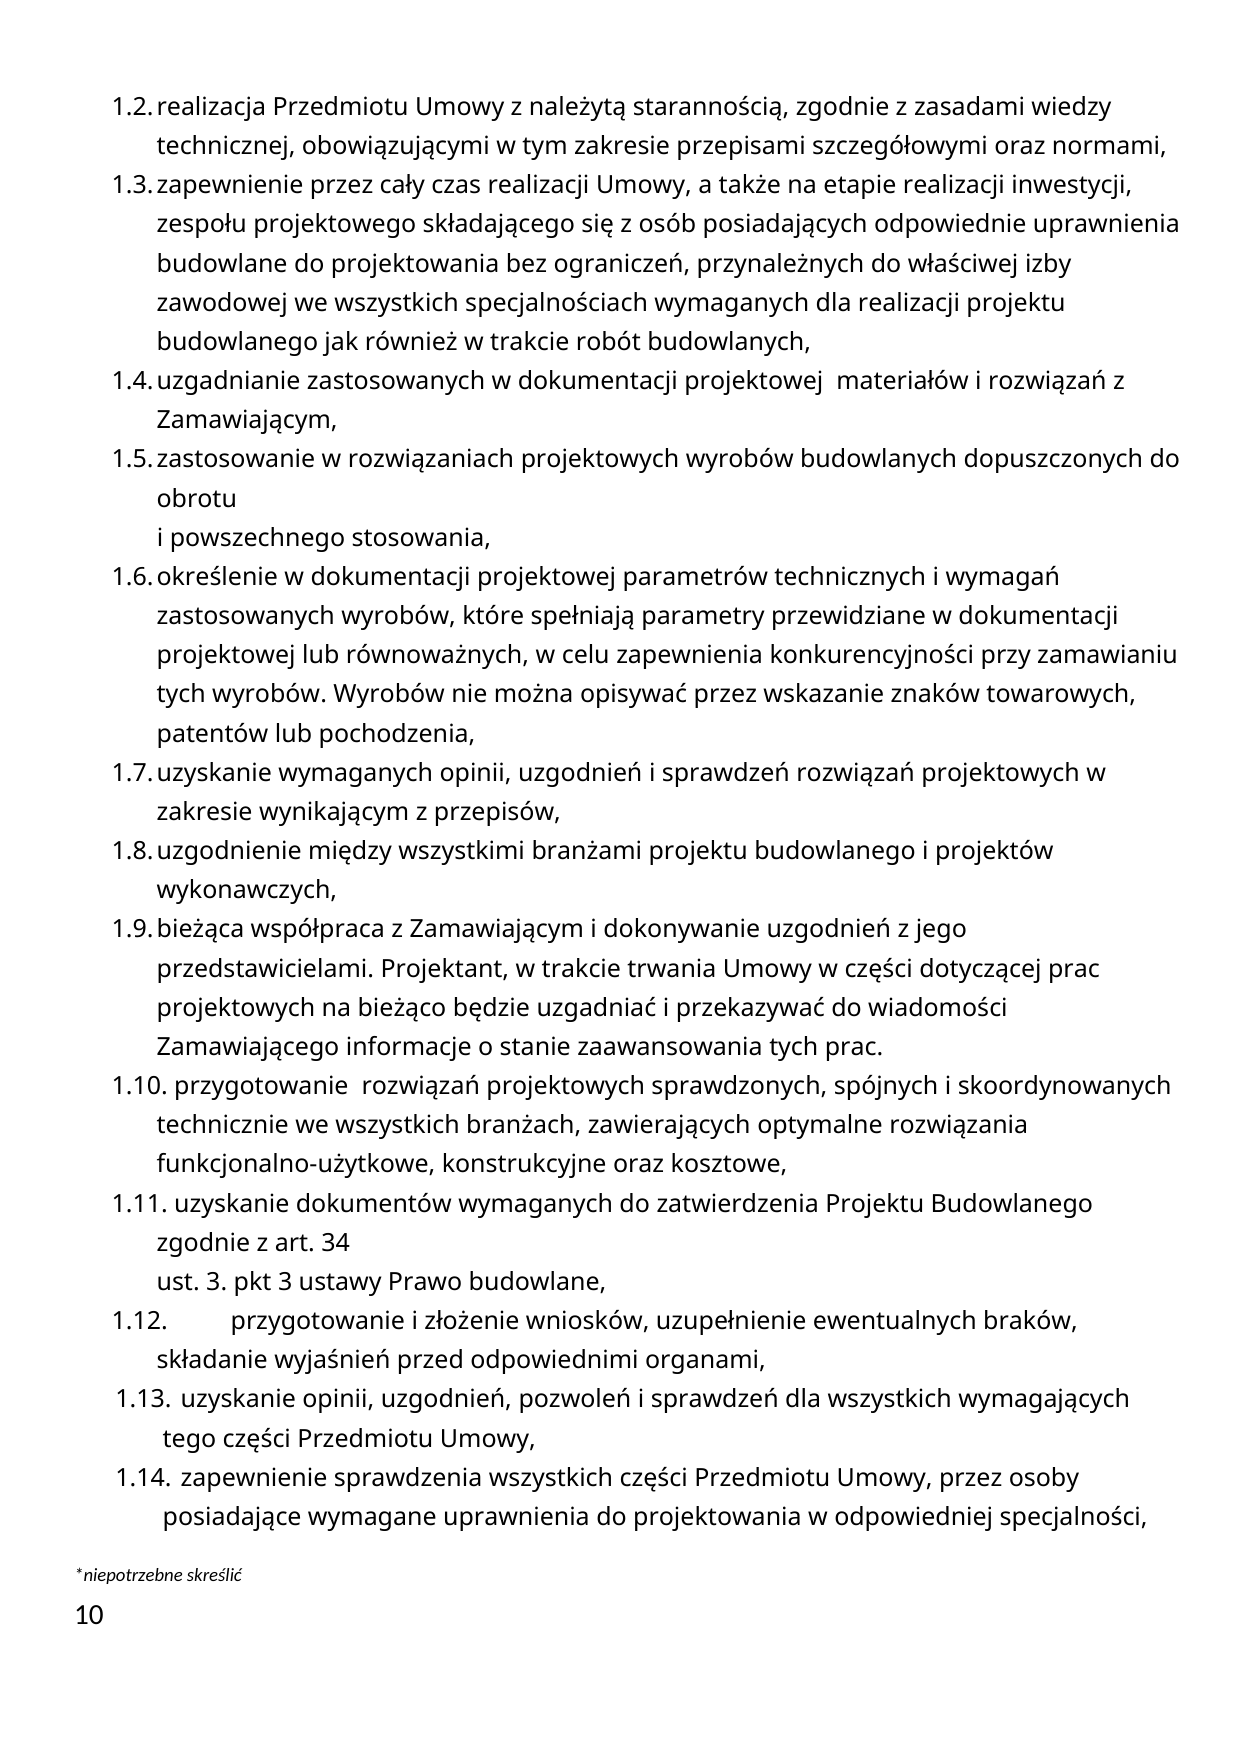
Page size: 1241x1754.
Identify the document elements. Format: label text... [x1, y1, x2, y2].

list zastosowanie w rozwiązaniach projektowych wyrobów budowlanych dopuszczonych do obrotu [111, 441, 1181, 514]
list bieżąca współpraca z Zamawiającym i dokonywanie uzgodnień z jego przedstawicielami. Projektant, w trakcie trwania Umowy w części dotyczącej prac projektowych na bieżąco będzie uzgadniać i przekazywać do wiadomości Zamawiającego informacje o stanie zaawansowania tych prac. [111, 911, 1181, 1063]
list określenie w dokumentacji projektowej parametrów technicznych i wymagań zastosowanych wyrobów, które spełniają parametry przewidziane w dokumentacji projektowej lub równoważnych, w celu zapewnienia konkurencyjności przy zamawianiu tych wyrobów. Wyrobów nie można opisywać przez wskazanie znaków towarowych, patentów lub pochodzenia, [111, 559, 1181, 749]
list przygotowanie i złożenie wniosków, uzupełnienie ewentualnych braków, składanie wyjaśnień przed odpowiednimi organami, [111, 1303, 1181, 1376]
list uzyskanie wymaganych opinii, uzgodnień i sprawdzeń rozwiązań projektowych w zakresie wynikającym z przepisów, [111, 754, 1181, 828]
list uzyskanie opinii, uzgodnień, pozwoleń i sprawdzeń dla wszystkich wymagających tego części Przedmiotu Umowy, [115, 1381, 1181, 1454]
list uzgodnienie między wszystkimi branżami projektu budowlanego i projektów wykonawczych, [111, 833, 1181, 906]
list ust. 3. pkt 3 ustawy Prawo budowlane, [156, 1264, 1181, 1298]
list realizacja Przedmiotu Umowy z należytą starannością, zgodnie z zasadami wiedzy technicznej, obowiązującymi w tym zakresie przepisami szczegółowymi oraz normami, [111, 89, 1181, 162]
list zapewnienie przez cały czas realizacji Umowy, a także na etapie realizacji inwestycji, zespołu projektowego składającego się z osób posiadających odpowiednie uprawnienia budowlane do projektowania bez ograniczeń, przynależnych do właściwej izby zawodowej we wszystkich specjalnościach wymaganych dla realizacji projektu budowlanego jak również w trakcie robót budowlanych, [111, 167, 1181, 358]
list uzgadnianie zastosowanych w dokumentacji projektowej materiałów i rozwiązań z Zamawiającym, [111, 363, 1181, 436]
list uzyskanie dokumentów wymaganych do zatwierdzenia Projektu Budowlanego zgodnie z art. 34 [111, 1185, 1181, 1258]
list przygotowanie rozwiązań projektowych sprawdzonych, spójnych i skoordynowanych technicznie we wszystkich branżach, zawierających optymalne rozwiązania funkcjonalno-użytkowe, konstrukcyjne oraz kosztowe, [111, 1068, 1181, 1180]
list zapewnienie sprawdzenia wszystkich części Przedmiotu Umowy, przez osoby posiadające wymagane uprawnienia do projektowania w odpowiedniej specjalności, [115, 1459, 1181, 1533]
list i powszechnego stosowania, [157, 519, 1181, 553]
